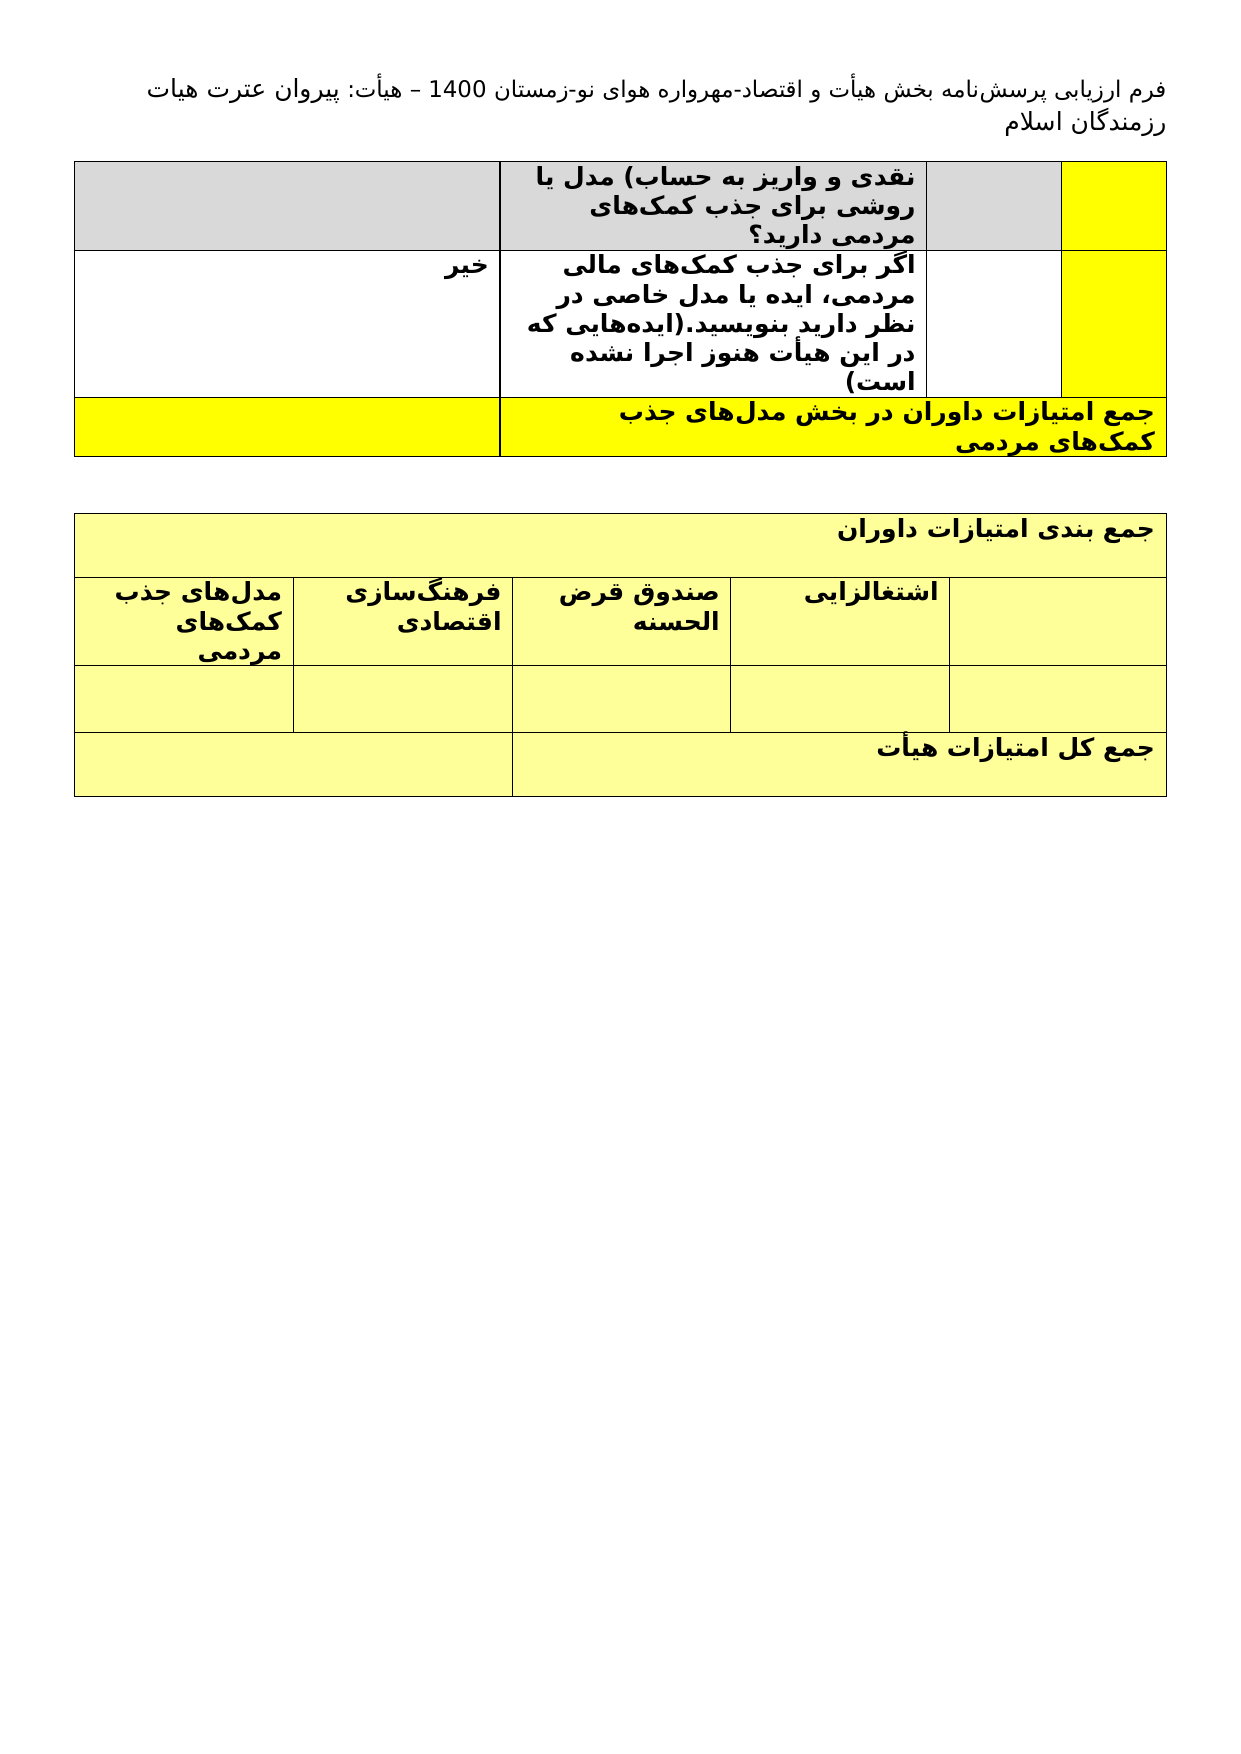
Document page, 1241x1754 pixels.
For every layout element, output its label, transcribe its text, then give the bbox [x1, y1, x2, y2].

table_cell [950, 578, 1166, 665]
table_cell فرهنگ‌سازی اقتصادی [294, 578, 512, 665]
table_cell [1062, 251, 1166, 397]
table_cell اگر برای جذب کمک‌های مالی مردمی، ایده یا مدل خاصی در نظر دارید بنویسید.(ایده‌هایی که در این هیأت هنوز اجرا نشده است) [501, 251, 926, 397]
table_cell اشتغالزایی [731, 578, 949, 665]
table_cell [75, 666, 293, 732]
table_cell [927, 251, 1061, 397]
table_cell خیر [75, 251, 499, 397]
table_header جمع بندی امتیازات داوران [75, 514, 1166, 577]
table_cell [927, 162, 1061, 250]
table_cell جمع امتیازات داوران در بخش مدل‌های جذب کمک‌های مردمی [501, 398, 1166, 456]
table_cell [294, 666, 512, 732]
table_cell [1062, 162, 1166, 250]
table_cell [950, 666, 1166, 732]
table_cell جمع کل امتیازات هیأت [513, 733, 1166, 796]
table_cell [75, 733, 512, 796]
table_cell صندوق قرض الحسنه [513, 578, 730, 665]
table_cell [501, 162, 926, 250]
table_cell مدل‌های جذب کمک‌های مردمی [75, 578, 293, 665]
table_cell [731, 666, 949, 732]
table_cell خیر [75, 162, 499, 250]
table_cell [513, 666, 730, 732]
table_cell [75, 398, 499, 456]
